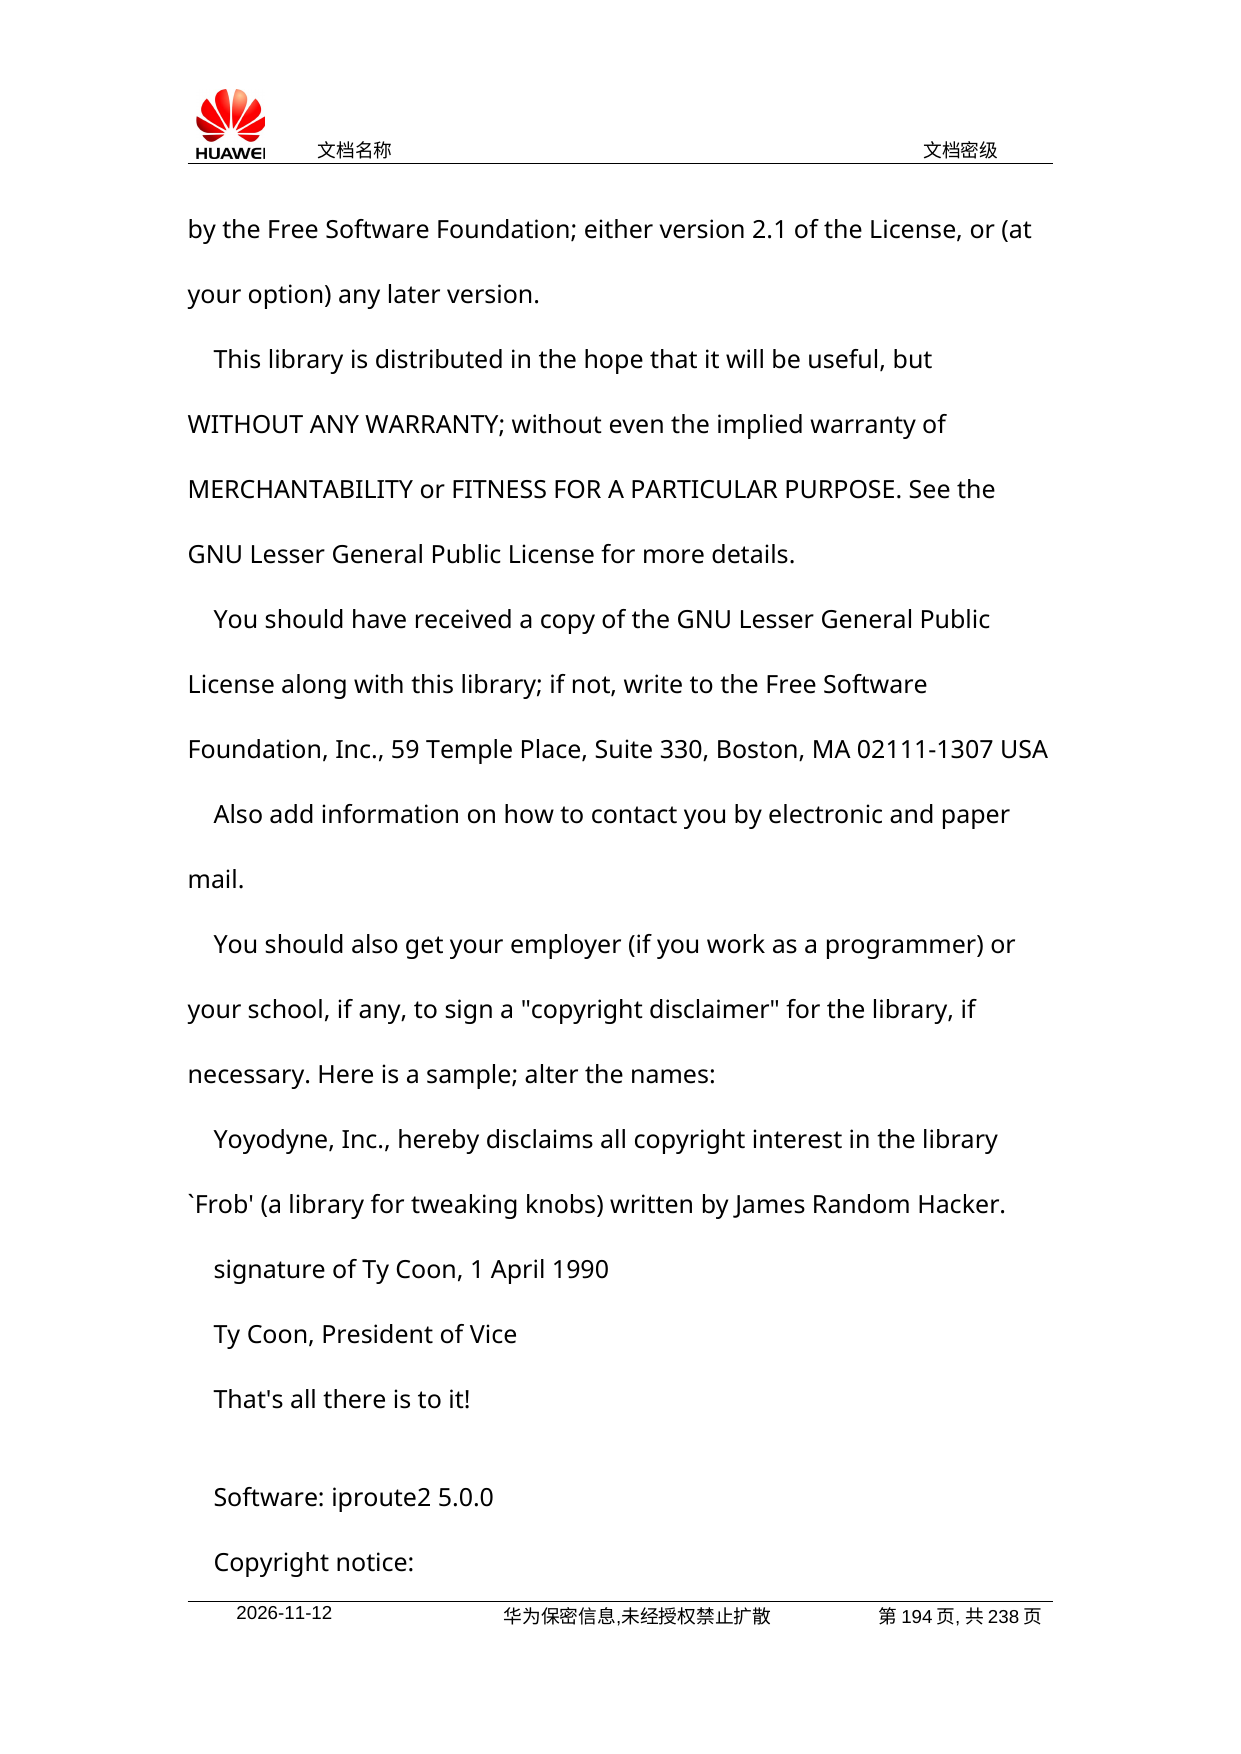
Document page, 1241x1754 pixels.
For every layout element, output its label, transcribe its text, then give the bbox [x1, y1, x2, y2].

text You should have received a copy of the GNU Lesser General Public License along with this library; if not, write to the Free Software Foundation, Inc., 59 Temple Place, Suite 330, Boston, MA 02111-1307 USA [187, 586, 1053, 781]
text Copyright notice: [187, 1529, 1053, 1594]
text signature of Ty Coon, 1 April 1990 [187, 1236, 1053, 1301]
text Yoyodyne, Inc., hereby disclaims all copyright interest in the library `Frob' (a library for tweaking knobs) written by James Random Hacker. [187, 1106, 1053, 1236]
text Software: iproute2 5.0.0 [187, 1464, 1053, 1529]
text Ty Coon, President of Vice [187, 1301, 1053, 1366]
picture [196, 89, 265, 159]
text This library is distributed in the hope that it will be useful, but WITHOUT ANY WARRANTY; without even the implied warranty of MERCHANTABILITY or FITNESS FOR A PARTICULAR PURPOSE. See the GNU Lesser General Public License for more details. [187, 326, 1053, 586]
text That's all there is to it! [187, 1366, 1053, 1431]
text You should also get your employer (if you work as a programmer) or your school, if any, to sign a "copyright disclaimer" for the library, if necessary. Here is a sample; alter the names: [187, 911, 1053, 1106]
text Also add information on how to contact you by electronic and paper mail. [187, 781, 1053, 911]
